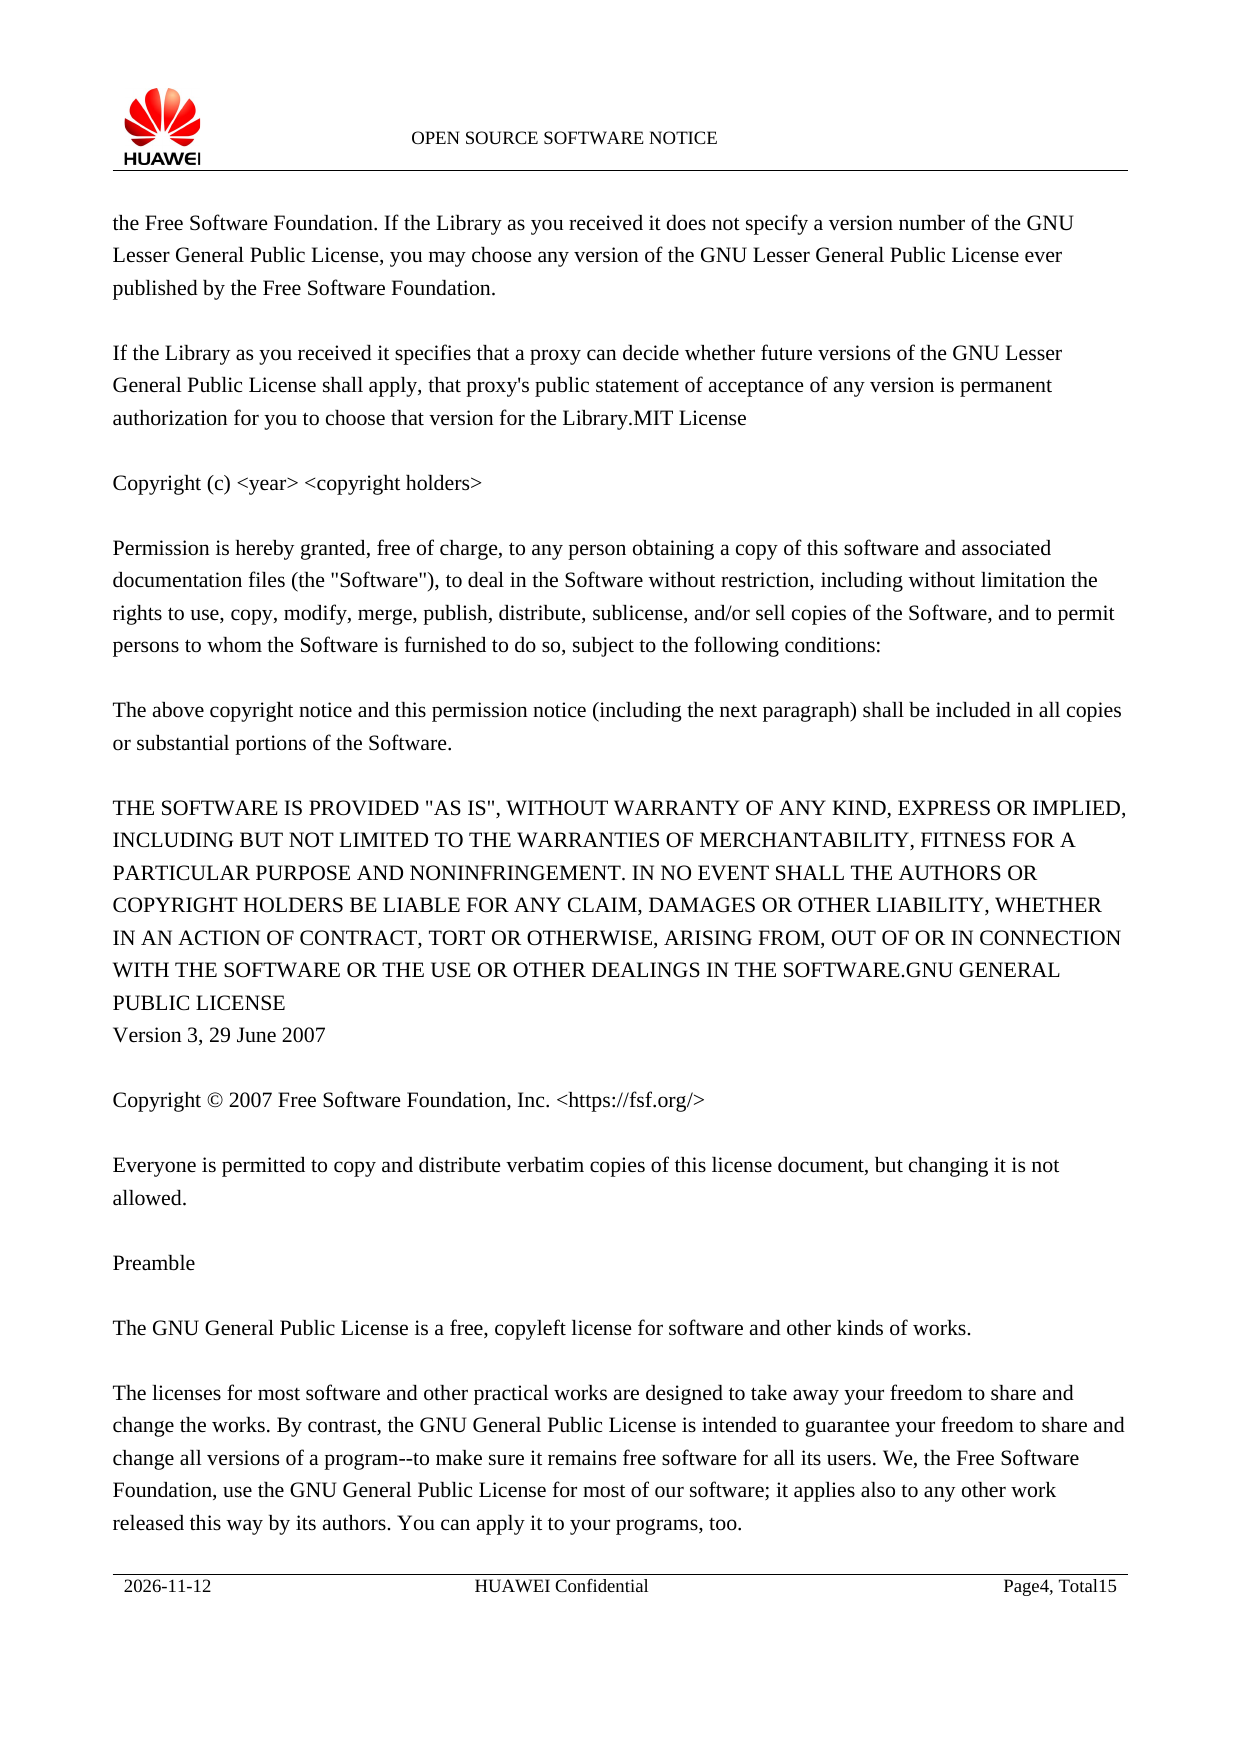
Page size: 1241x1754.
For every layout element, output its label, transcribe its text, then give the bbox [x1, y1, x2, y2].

picture [124, 88, 201, 165]
